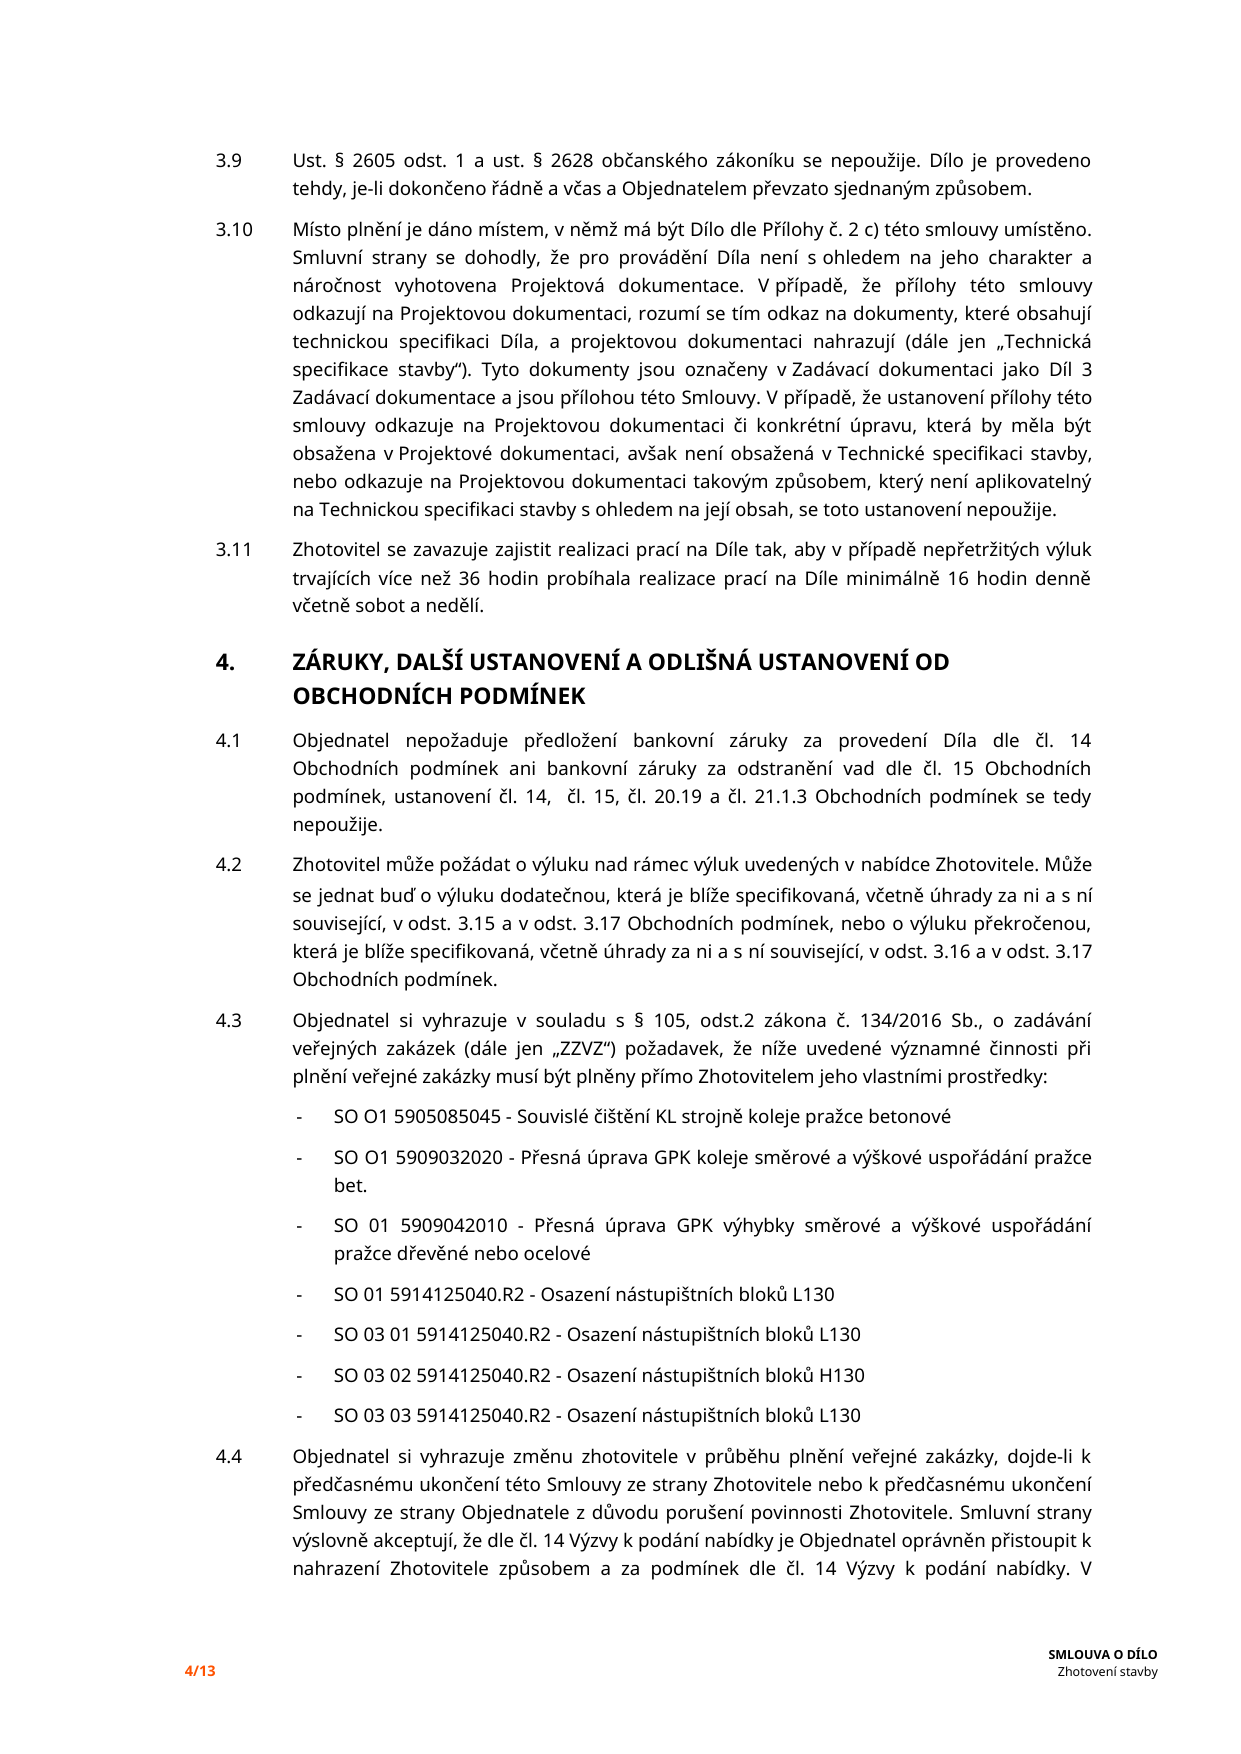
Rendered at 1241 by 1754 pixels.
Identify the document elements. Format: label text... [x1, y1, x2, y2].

text Objednatel si vyhrazuje v souladu s § 105, odst.2 zákona č. 134/2016 Sb., o zadávání veřejných zakázek (dále jen „ZZVZ“) požadavek, že níže uvedené významné činnosti při plnění veřejné zakázky musí být plněny přímo Zhotovitelem jeho vlastními prostředky: [216, 1007, 1093, 1088]
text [216, 1443, 1093, 1581]
text Objednatel nepožaduje předložení bankovní záruky za provedení Díla dle čl. 14 Obchodních podmínek ani bankovní záruky za odstranění vad dle čl. 15 Obchodních podmínek, ustanovení čl. 14, čl. 15, čl. 20.19 a čl. 21.1.3 Obchodních podmínek se tedy nepoužije. [216, 727, 1093, 837]
text Místo plnění je dáno místem, v němž má být Dílo dle Přílohy č. 2 c) této smlouvy umístěno. Smluvní strany se dohodly, že pro provádění Díla není s ohledem na jeho charakter a náročnost vyhotovena Projektová dokumentace. V případě, že přílohy této smlouvy odkazují na Projektovou dokumentaci, rozumí se tím odkaz na dokumenty, které obsahují technickou specifikaci Díla, a projektovou dokumentaci nahrazují (dále jen „Technická specifikace stavby“). Tyto dokumenty jsou označeny v Zadávací dokumentaci jako Díl 3 Zadávací dokumentace a jsou přílohou této Smlouvy. V případě, že ustanovení přílohy této smlouvy odkazuje na Projektovou dokumentaci či konkrétní úpravu, která by měla být obsažena v Projektové dokumentaci, avšak není obsažená v Technické specifikaci stavby, nebo odkazuje na Projektovou dokumentaci takovým způsobem, který není aplikovatelný na Technickou specifikaci stavby s ohledem na její obsah, se toto ustanovení nepoužije. [216, 216, 1093, 522]
list SO 03 01 5914125040.R2 - Osazení nástupištních bloků L130 [296, 1322, 1093, 1347]
list SO O1 5909032020 - Přesná úprava GPK koleje směrové a výškové uspořádání pražce bet. [296, 1144, 1093, 1198]
text ZÁRUKY, DALŠÍ USTANOVENÍ A ODLIŠNÁ USTANOVENÍ OD OBCHODNÍCH PODMÍNEK [216, 646, 1093, 711]
text Ust. § 2605 odst. 1 a ust. § 2628 občanského zákoníku se nepoužije. Dílo je provedeno tehdy, je-li dokončeno řádně a včas a Objednatelem převzato sjednaným způsobem. [216, 147, 1093, 201]
list SO 01 5909042010 - Přesná úprava GPK výhybky směrové a výškové uspořádání pražce dřevěné nebo ocelové [296, 1213, 1093, 1266]
list SO 01 5914125040.R2 - Osazení nástupištních bloků L130 [296, 1281, 1093, 1307]
list SO O1 5905085045 - Souvislé čištění KL strojně koleje pražce betonové [296, 1103, 1093, 1129]
list SO 03 02 5914125040.R2 - Osazení nástupištních bloků H130 [296, 1362, 1093, 1388]
text Zhotovitel může požádat o výluku nad rámec výluk uvedených v nabídce Zhotovitele. Může se jednat buď o výluku dodatečnou, která je blíže specifikovaná, včetně úhrady za ni a s ní související, v odst. 3.15 a v odst. 3.17 Obchodních podmínek, nebo o výluku překročenou, která je blíže specifikovaná, včetně úhrady za ni a s ní související, v odst. 3.16 a v odst. 3.17 Obchodních podmínek. [216, 852, 1093, 992]
list SO 03 03 5914125040.R2 - Osazení nástupištních bloků L130 [296, 1403, 1093, 1428]
text Zhotovitel se zavazuje zajistit realizaci prací na Díle tak, aby v případě nepřetržitých výluk trvajících více než 36 hodin probíhala realizace prací na Díle minimálně 16 hodin denně včetně sobot a nedělí. [216, 537, 1093, 618]
